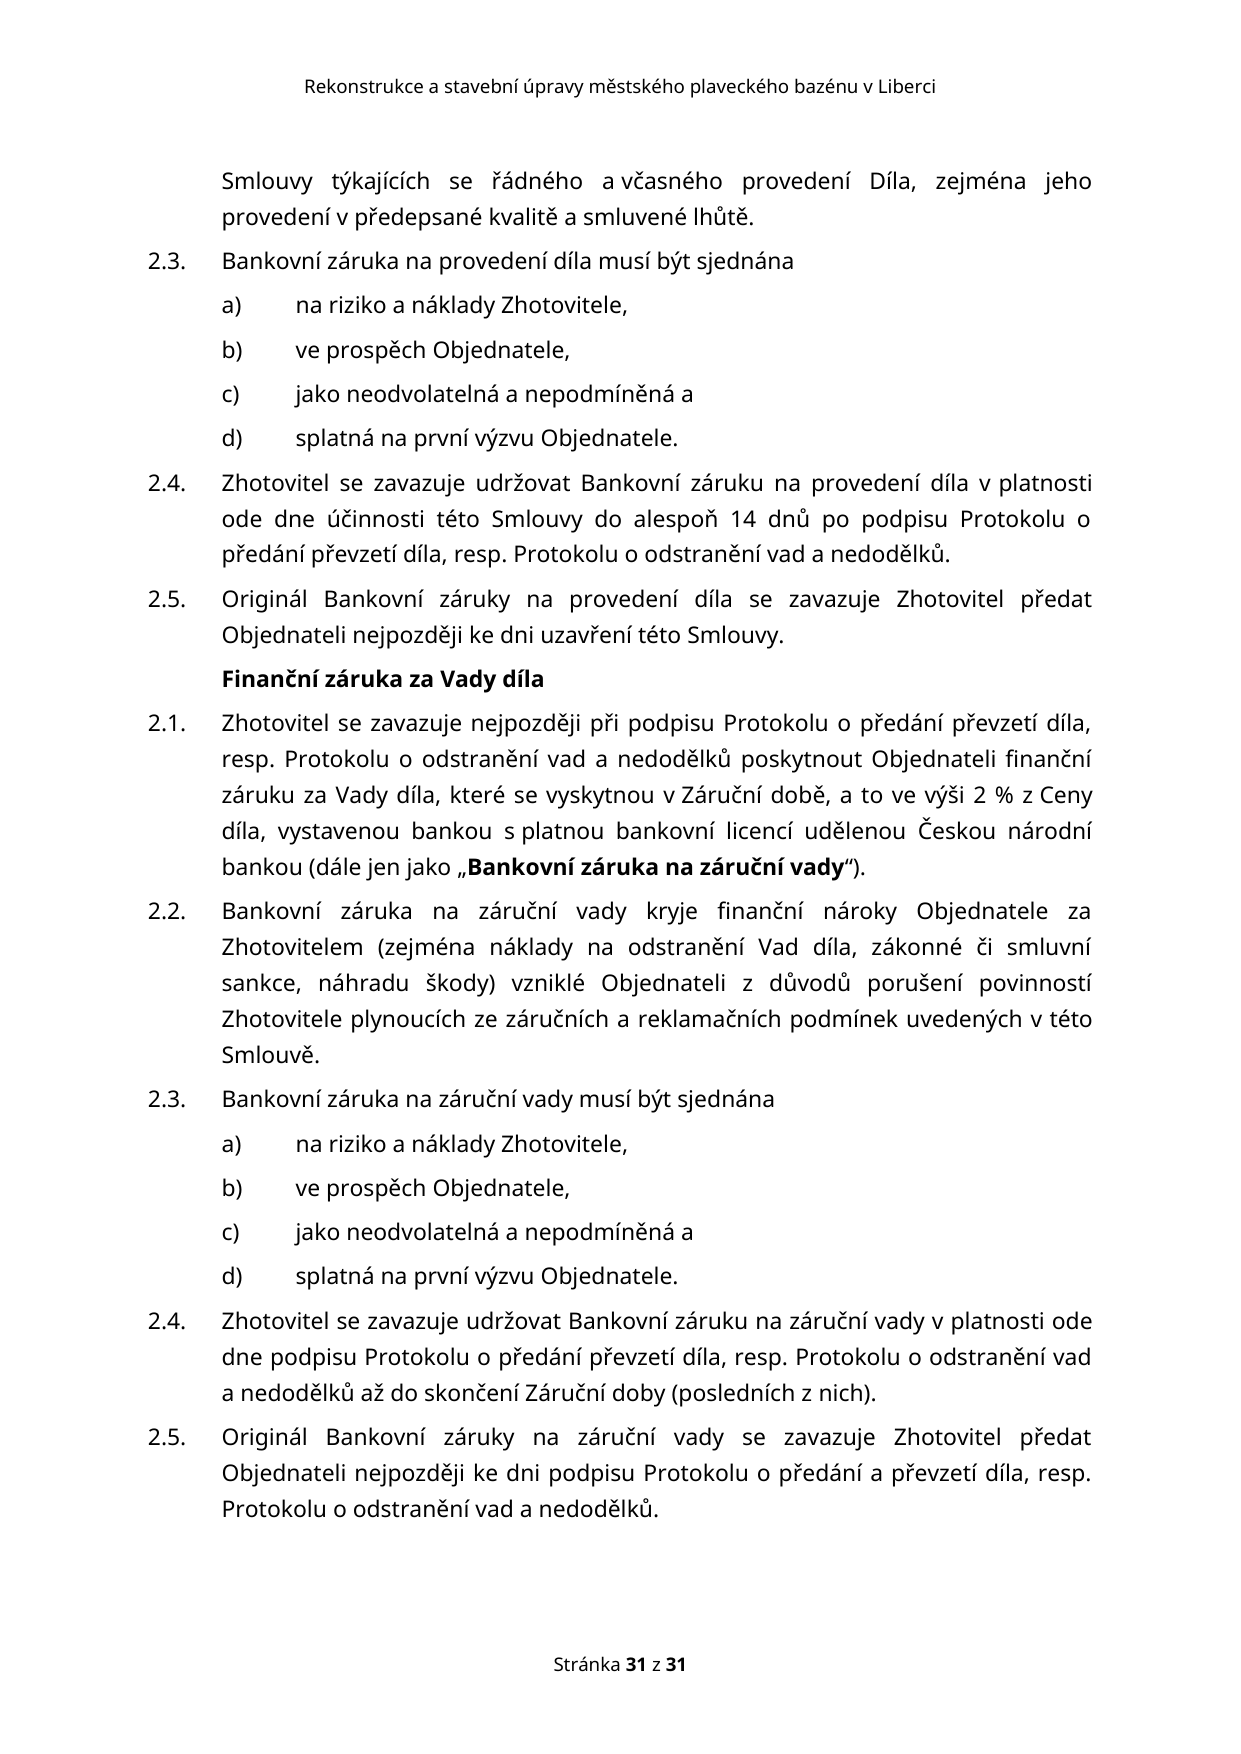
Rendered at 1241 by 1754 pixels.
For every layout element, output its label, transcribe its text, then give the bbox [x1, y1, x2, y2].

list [148, 165, 1093, 232]
list Originál Bankovní záruky na záruční vady se zavazuje Zhotovitel předat Objednateli nejpozději ke dni podpisu Protokolu o předání a převzetí díla, resp. Protokolu o odstranění vad a nedodělků. [148, 1421, 1093, 1524]
list Zhotovitel se zavazuje udržovat Bankovní záruku na provedení díla v platnosti ode dne účinnosti této Smlouvy do alespoň 14 dnů po podpisu Protokolu o předání převzetí díla, resp. Protokolu o odstranění vad a nedodělků. [148, 467, 1093, 570]
list Zhotovitel se zavazuje udržovat Bankovní záruku na záruční vady v platnosti ode dne podpisu Protokolu o předání převzetí díla, resp. Protokolu o odstranění vad a nedodělků až do skončení Záruční doby (posledních z nich). [148, 1304, 1093, 1408]
list jako neodvolatelná a nepodmíněná a [221, 378, 1093, 409]
list Bankovní záruka na záruční vady musí být sjednána [148, 1083, 1093, 1114]
list ve prospěch Objednatele, [221, 1172, 1093, 1203]
list jako neodvolatelná a nepodmíněná a [221, 1216, 1093, 1247]
list Zhotovitel se zavazuje nejpozději při podpisu Protokolu o předání převzetí díla, resp. Protokolu o odstranění vad a nedodělků poskytnout Objednateli finanční záruku za Vady díla, které se vyskytnou v Záruční době, a to ve výši 2 % z Ceny díla, vystavenou bankou s platnou bankovní licencí udělenou Českou národní bankou (dále jen jako „Bankovní záruka na záruční vady“). [148, 707, 1093, 882]
list Originál Bankovní záruky na provedení díla se zavazuje Zhotovitel předat Objednateli nejpozději ke dni uzavření této Smlouvy. [148, 583, 1093, 650]
subtitle Finanční záruka za Vady díla [148, 663, 1093, 694]
list na riziko a náklady Zhotovitele, [221, 1127, 1093, 1159]
list Bankovní záruka na provedení díla musí být sjednána [148, 245, 1093, 276]
list splatná na první výzvu Objednatele. [221, 1260, 1093, 1292]
list ve prospěch Objednatele, [221, 334, 1093, 365]
list na riziko a náklady Zhotovitele, [221, 289, 1093, 321]
list splatná na první výzvu Objednatele. [221, 422, 1093, 453]
list Bankovní záruka na záruční vady kryje finanční nároky Objednatele za Zhotovitelem (zejména náklady na odstranění Vad díla, zákonné či smluvní sankce, náhradu škody) vzniklé Objednateli z důvodů porušení povinností Zhotovitele plynoucích ze záručních a reklamačních podmínek uvedených v této Smlouvě. [148, 895, 1093, 1070]
